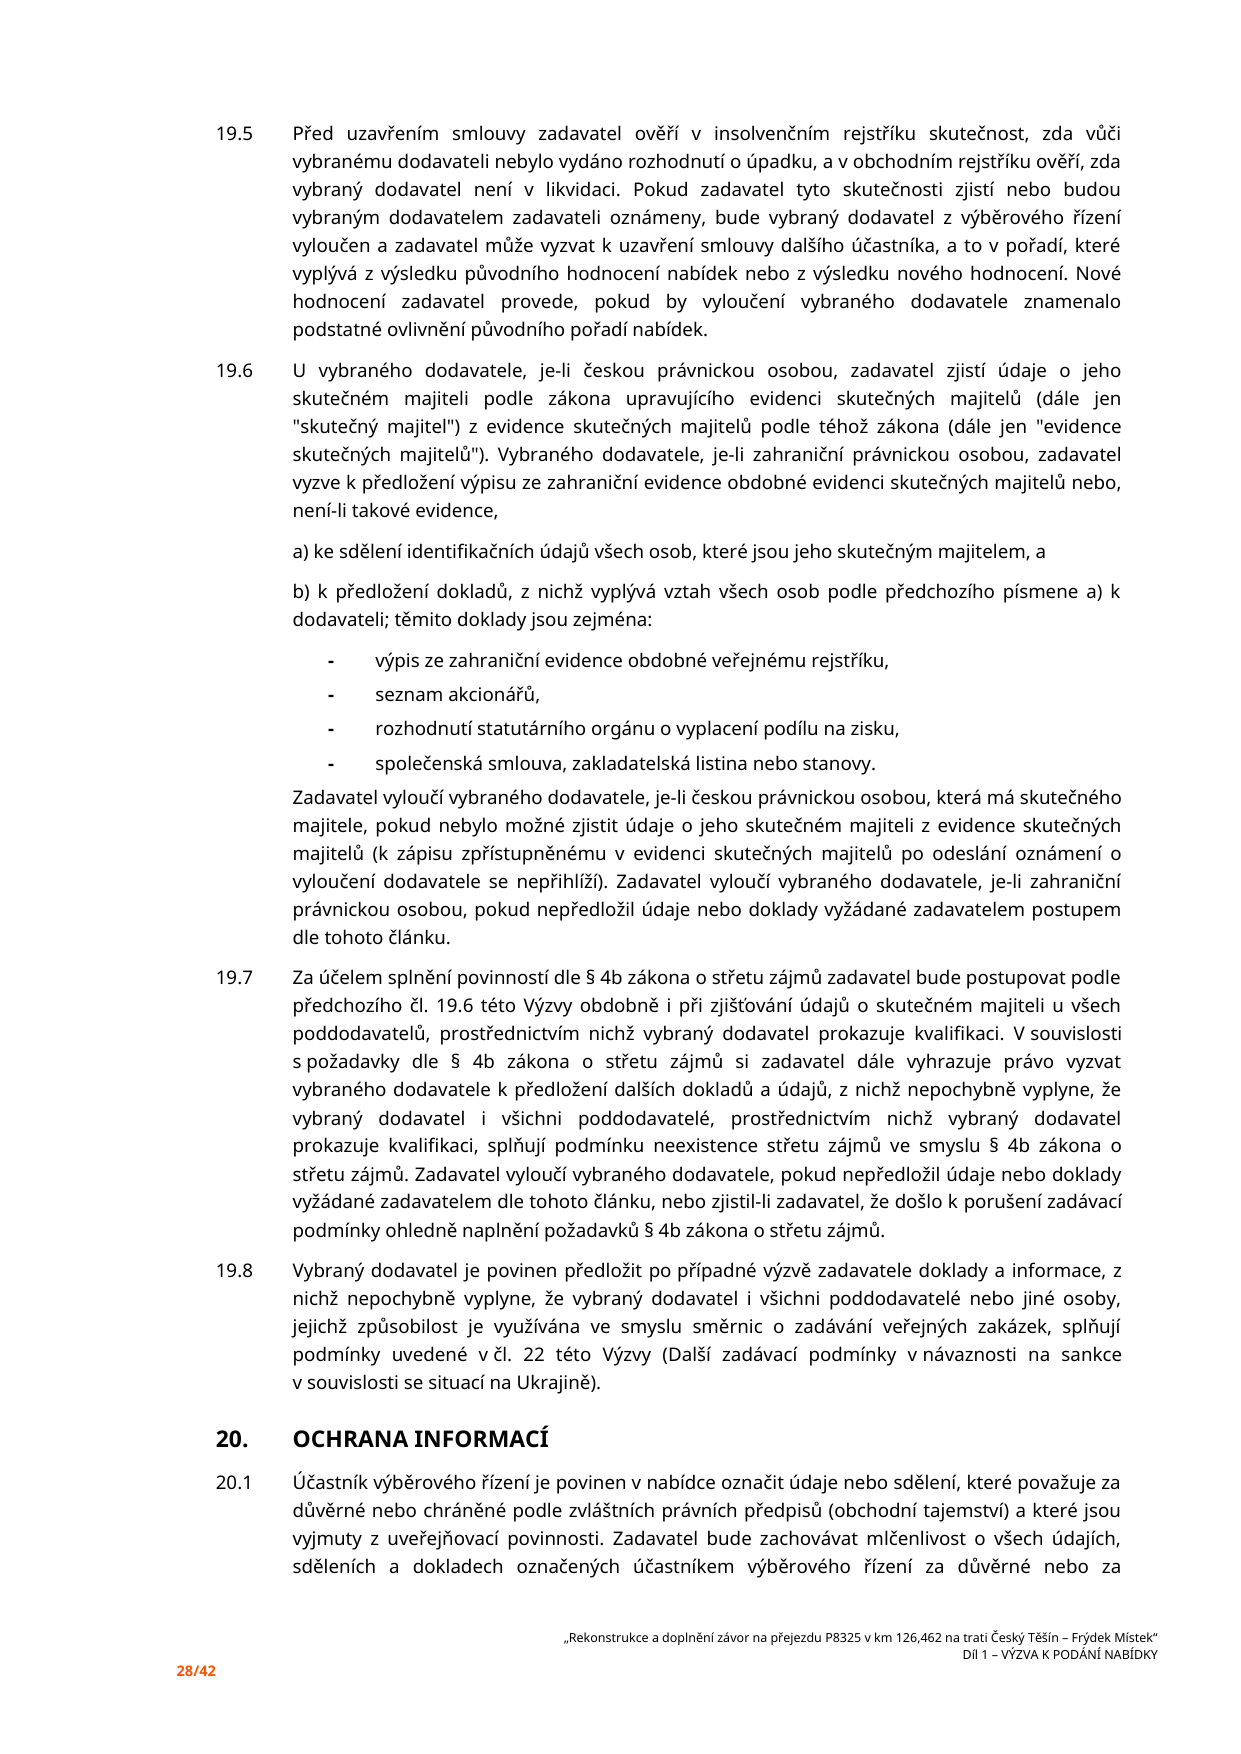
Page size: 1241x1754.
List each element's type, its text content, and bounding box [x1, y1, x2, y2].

text Zadavatel vyloučí vybraného dodavatele, je-li českou právnickou osobou, která má skutečného majitele, pokud nebylo možné zjistit údaje o jeho skutečném majiteli z evidence skutečných majitelů (k zápisu zpřístupněnému v evidenci skutečných majitelů po odeslání oznámení o vyloučení dodavatele se nepřihlíží). Zadavatel vyloučí vybraného dodavatele, je-li zahraniční právnickou osobou, pokud nepředložil údaje nebo doklady vyžádané zadavatelem postupem dle tohoto článku. [292, 784, 1122, 950]
text výpis ze zahraniční evidence obdobné veřejnému rejstříku, [328, 647, 1122, 672]
text seznam akcionářů, [328, 681, 1122, 707]
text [216, 1469, 1122, 1579]
text Vybraný dodavatel je povinen předložit po případné výzvě zadavatele doklady a informace, z nichž nepochybně vyplyne, že vybraný dodavatel i všichni poddodavatelé nebo jiné osoby, jejichž způsobilost je využívána ve smyslu směrnic o zadávání veřejných zakázek, splňují podmínky uvedené v čl. 22 této Výzvy (Další zadávací podmínky v návaznosti na sankce v souvislosti se situací na Ukrajině). [216, 1257, 1122, 1395]
text b) k předložení dokladů, z nichž vyplývá vztah všech osob podle předchozího písmene a) k dodavateli; těmito doklady jsou zejména: [292, 578, 1122, 632]
text OCHRANA INFORMACÍ [216, 1422, 1122, 1454]
text rozhodnutí statutárního orgánu o vyplacení podílu na zisku, [328, 716, 1122, 741]
text Před uzavřením smlouvy zadavatel ověří v insolvenčním rejstříku skutečnost, zda vůči vybranému dodavateli nebylo vydáno rozhodnutí o úpadku, a v obchodním rejstříku ověří, zda vybraný dodavatel není v likvidaci. Pokud zadavatel tyto skutečnosti zjistí nebo budou vybraným dodavatelem zadavateli oznámeny, bude vybraný dodavatel z výběrového řízení vyloučen a zadavatel může vyzvat k uzavření smlouvy dalšího účastníka, a to v pořadí, které vyplývá z výsledku původního hodnocení nabídek nebo z výsledku nového hodnocení. Nové hodnocení zadavatel provede, pokud by vyloučení vybraného dodavatele znamenalo podstatné ovlivnění původního pořadí nabídek. [216, 121, 1122, 342]
text Za účelem splnění povinností dle § 4b zákona o střetu zájmů zadavatel bude postupovat podle předchozího čl. 19.6 této Výzvy obdobně i při zjišťování údajů o skutečném majiteli u všech poddodavatelů, prostřednictvím nichž vybraný dodavatel prokazuje kvalifikaci. V souvislosti s požadavky dle § 4b zákona o střetu zájmů si zadavatel dále vyhrazuje právo vyzvat vybraného dodavatele k předložení dalších dokladů a údajů, z nichž nepochybně vyplyne, že vybraný dodavatel i všichni poddodavatelé, prostřednictvím nichž vybraný dodavatel prokazuje kvalifikaci, splňují podmínku neexistence střetu zájmů ve smyslu § 4b zákona o střetu zájmů. Zadavatel vyloučí vybraného dodavatele, pokud nepředložil údaje nebo doklady vyžádané zadavatelem dle tohoto článku, nebo zjistil-li zadavatel, že došlo k porušení zadávací podmínky ohledně naplnění požadavků § 4b zákona o střetu zájmů. [216, 965, 1122, 1242]
text a) ke sdělení identifikačních údajů všech osob, které jsou jeho skutečným majitelem, a [292, 538, 1122, 563]
text společenská smlouva, zakladatelská listina nebo stanovy. [328, 750, 1122, 775]
text U vybraného dodavatele, je-li českou právnickou osobou, zadavatel zjistí údaje o jeho skutečném majiteli podle zákona upravujícího evidenci skutečných majitelů (dále jen "skutečný majitel") z evidence skutečných majitelů podle téhož zákona (dále jen "evidence skutečných majitelů"). Vybraného dodavatele, je-li zahraniční právnickou osobou, zadavatel vyzve k předložení výpisu ze zahraniční evidence obdobné evidenci skutečných majitelů nebo, není-li takové evidence, [216, 357, 1122, 523]
